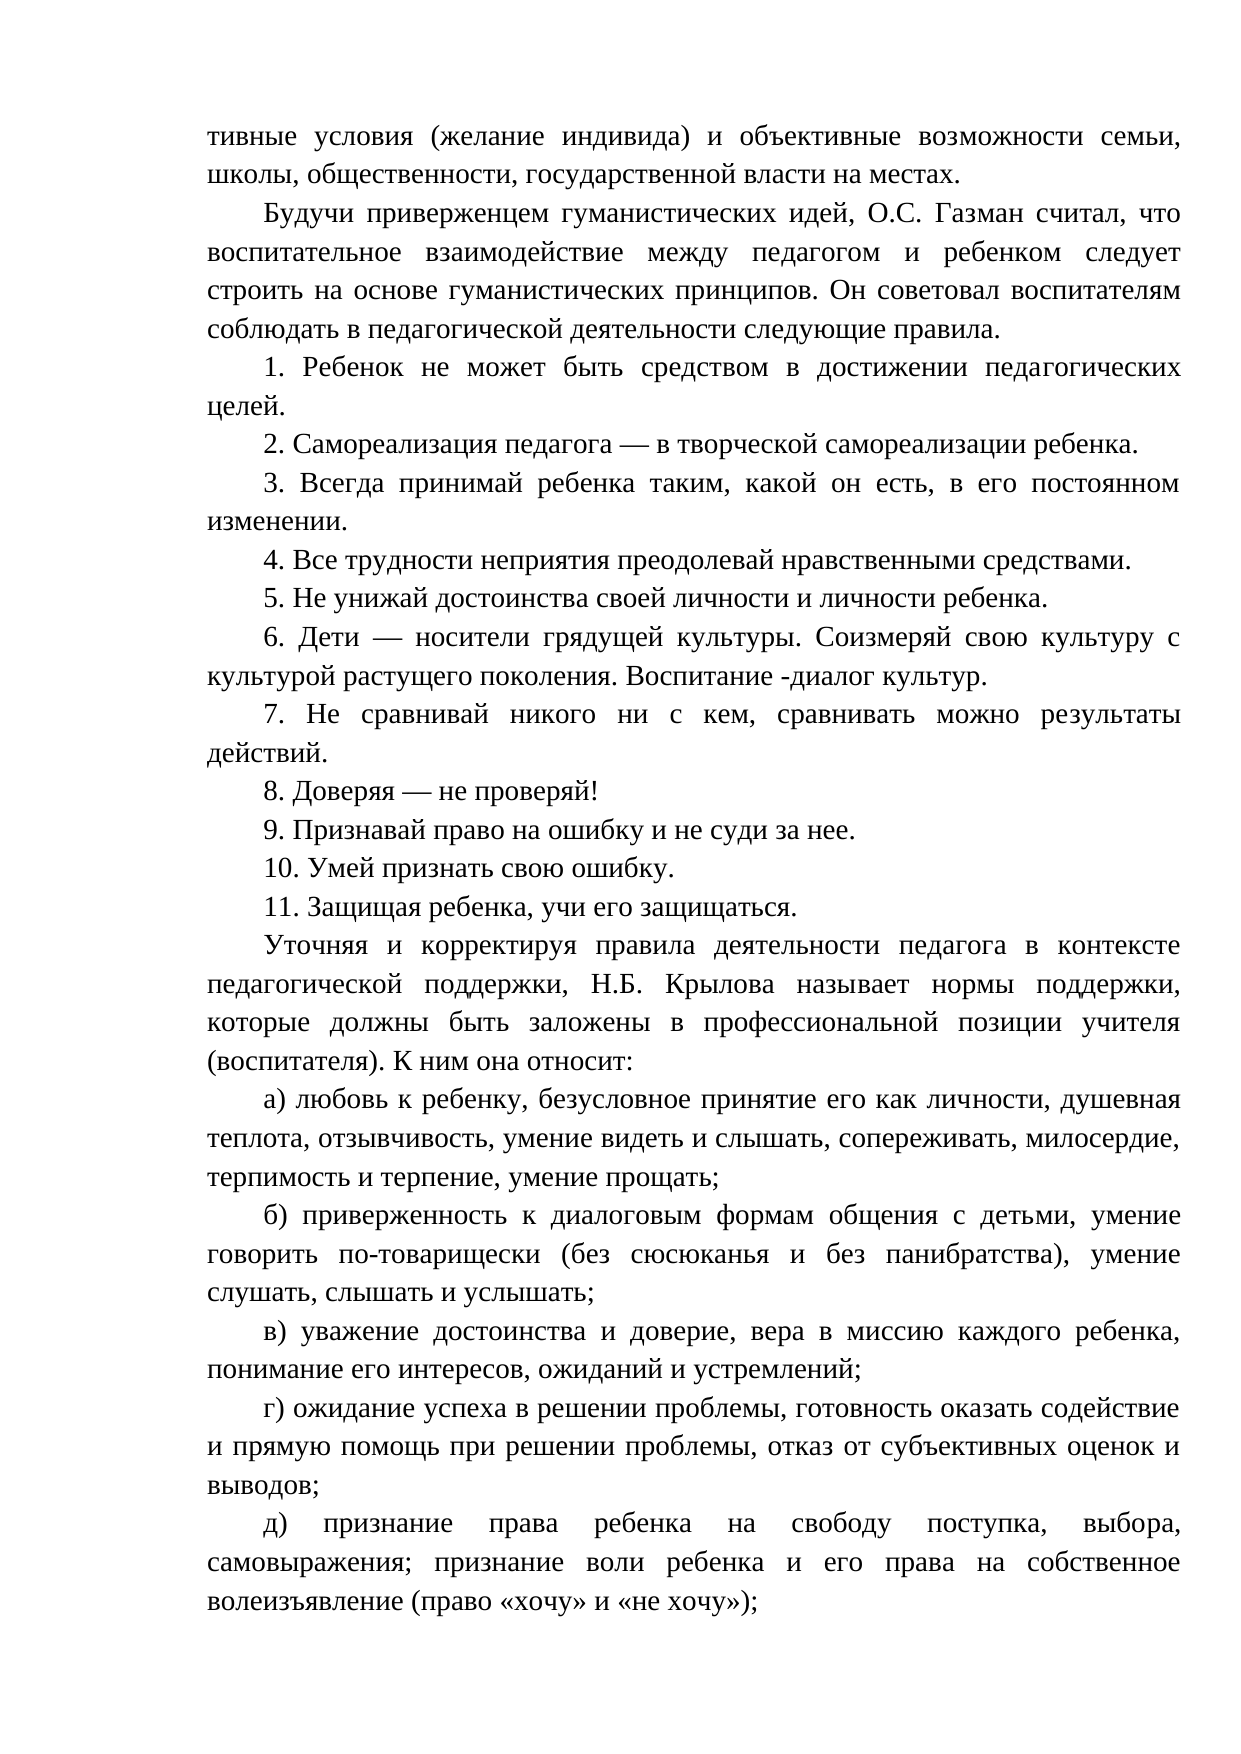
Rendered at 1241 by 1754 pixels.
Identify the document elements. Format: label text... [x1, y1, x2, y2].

text б) приверженность к диалоговым формам общения с детьми, умение говорить по-товарищески (без сюсюканья и без панибратства), умение слушать, слышать и услышать; [207, 1197, 1181, 1308]
text 6. Дети — носители грядущей культуры. Соизмеряй свою культуру с культурой растущего поколения. Воспитание -диалог культур. [207, 619, 1181, 691]
text 1. Ребенок не может быть средством в достижении педагогических целей. [207, 349, 1181, 421]
text 4. Все трудности неприятия преодолевай нравственными средствами. [207, 542, 1181, 576]
text 7. Не сравнивай никого ни с кем, сравнивать можно результаты действий. [207, 696, 1181, 768]
text 9. Признавай право на ошибку и не суди за нее. [207, 812, 1181, 845]
text г) ожидание успеха в решении проблемы, готовность оказать содействие и прямую помощь при решении проблемы, отказ от субъективных оценок и выводов; [207, 1390, 1181, 1501]
text д) признание права ребенка на свободу поступка, выбора, самовыражения; признание воли ребенка и его права на собственное волеизъявление (право «хочу» и «не хочу»); [207, 1506, 1181, 1616]
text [207, 118, 1181, 190]
text Будучи приверженцем гуманистических идей, О.С. Газман считал, что воспитательное взаимодействие между педагогом и ребенком следует строить на основе гуманистических принципов. Он советовал воспитателям соблюдать в педагогической деятельности следующие правила. [207, 195, 1181, 344]
text 11. Защищая ребенка, учи его защищаться. [207, 889, 1181, 922]
text 10. Умей признать свою ошибку. [207, 850, 1181, 884]
text в) уважение достоинства и доверие, вера в миссию каждого ребенка, понимание его интересов, ожиданий и устремлений; [207, 1313, 1181, 1385]
text 2. Самореализация педагога — в творческой самореализации ребенка. [207, 426, 1181, 460]
text а) любовь к ребенку, безусловное принятие его как личности, душевная теплота, отзывчивость, умение видеть и слышать, сопереживать, милосердие, терпимость и терпение, умение прощать; [207, 1082, 1181, 1192]
text 5. Не унижай достоинства своей личности и личности ребенка. [207, 581, 1181, 614]
text Уточняя и корректируя правила деятельности педагога в контексте педагогической поддержки, Н.Б. Крылова называет нормы поддержки, которые должны быть заложены в профессиональной позиции учителя (воспитателя). К ним она относит: [207, 927, 1181, 1077]
text 8. Доверяя — не проверяй! [207, 773, 1181, 807]
text 3. Всегда принимай ребенка таким, какой он есть, в его постоянном изменении. [207, 465, 1181, 537]
